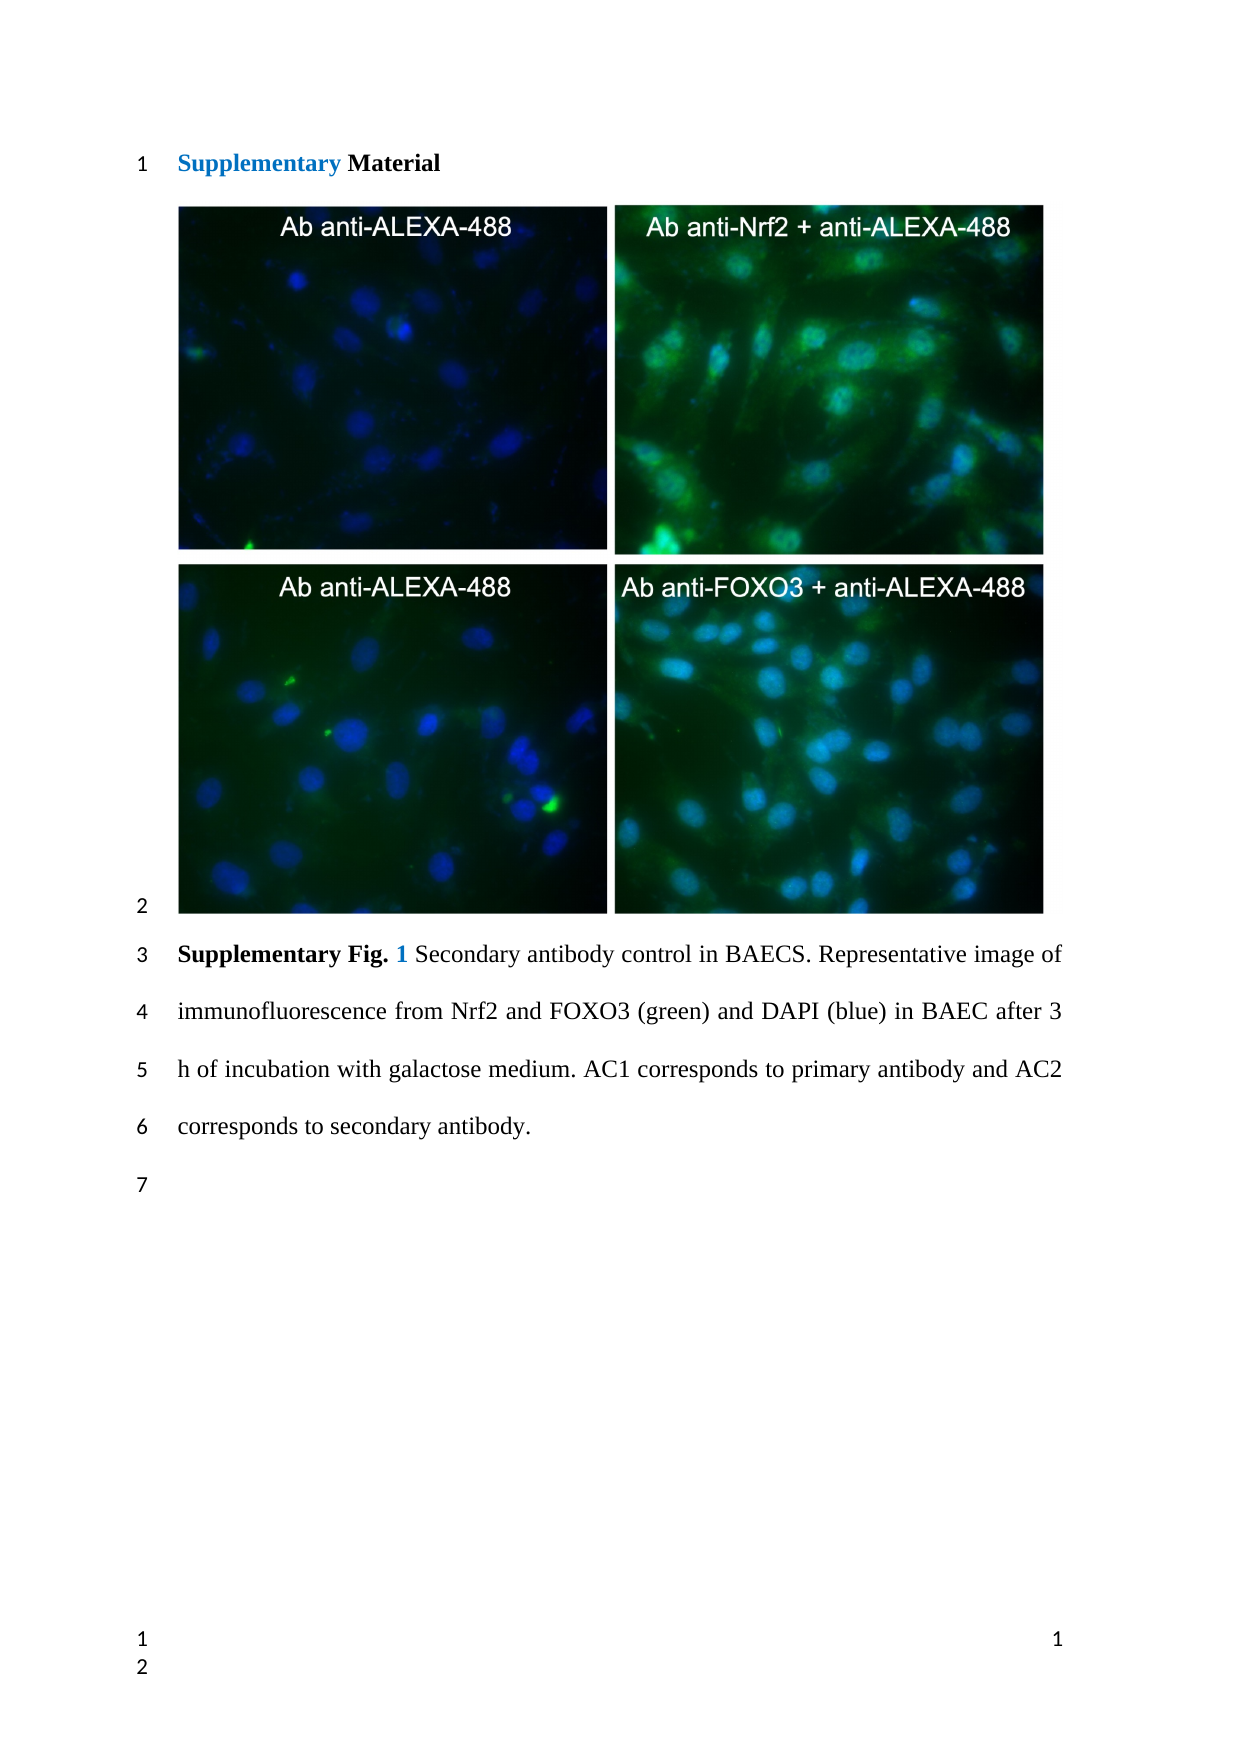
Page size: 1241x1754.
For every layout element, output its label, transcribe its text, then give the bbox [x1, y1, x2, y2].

text Supplementary Fig. 1 Secondary antibody control in BAECS. Representative image of immunofluorescence from Nrf2 and FOXO3 (green) and DAPI (blue) in BAEC after 3 h of incubation with galactose medium. AC1 corresponds to primary antibody and AC2 corresponds to secondary antibody. [177, 939, 1063, 1140]
picture [177, 201, 1063, 914]
picture [852, 901, 868, 914]
text Supplementary Material [177, 148, 1063, 176]
